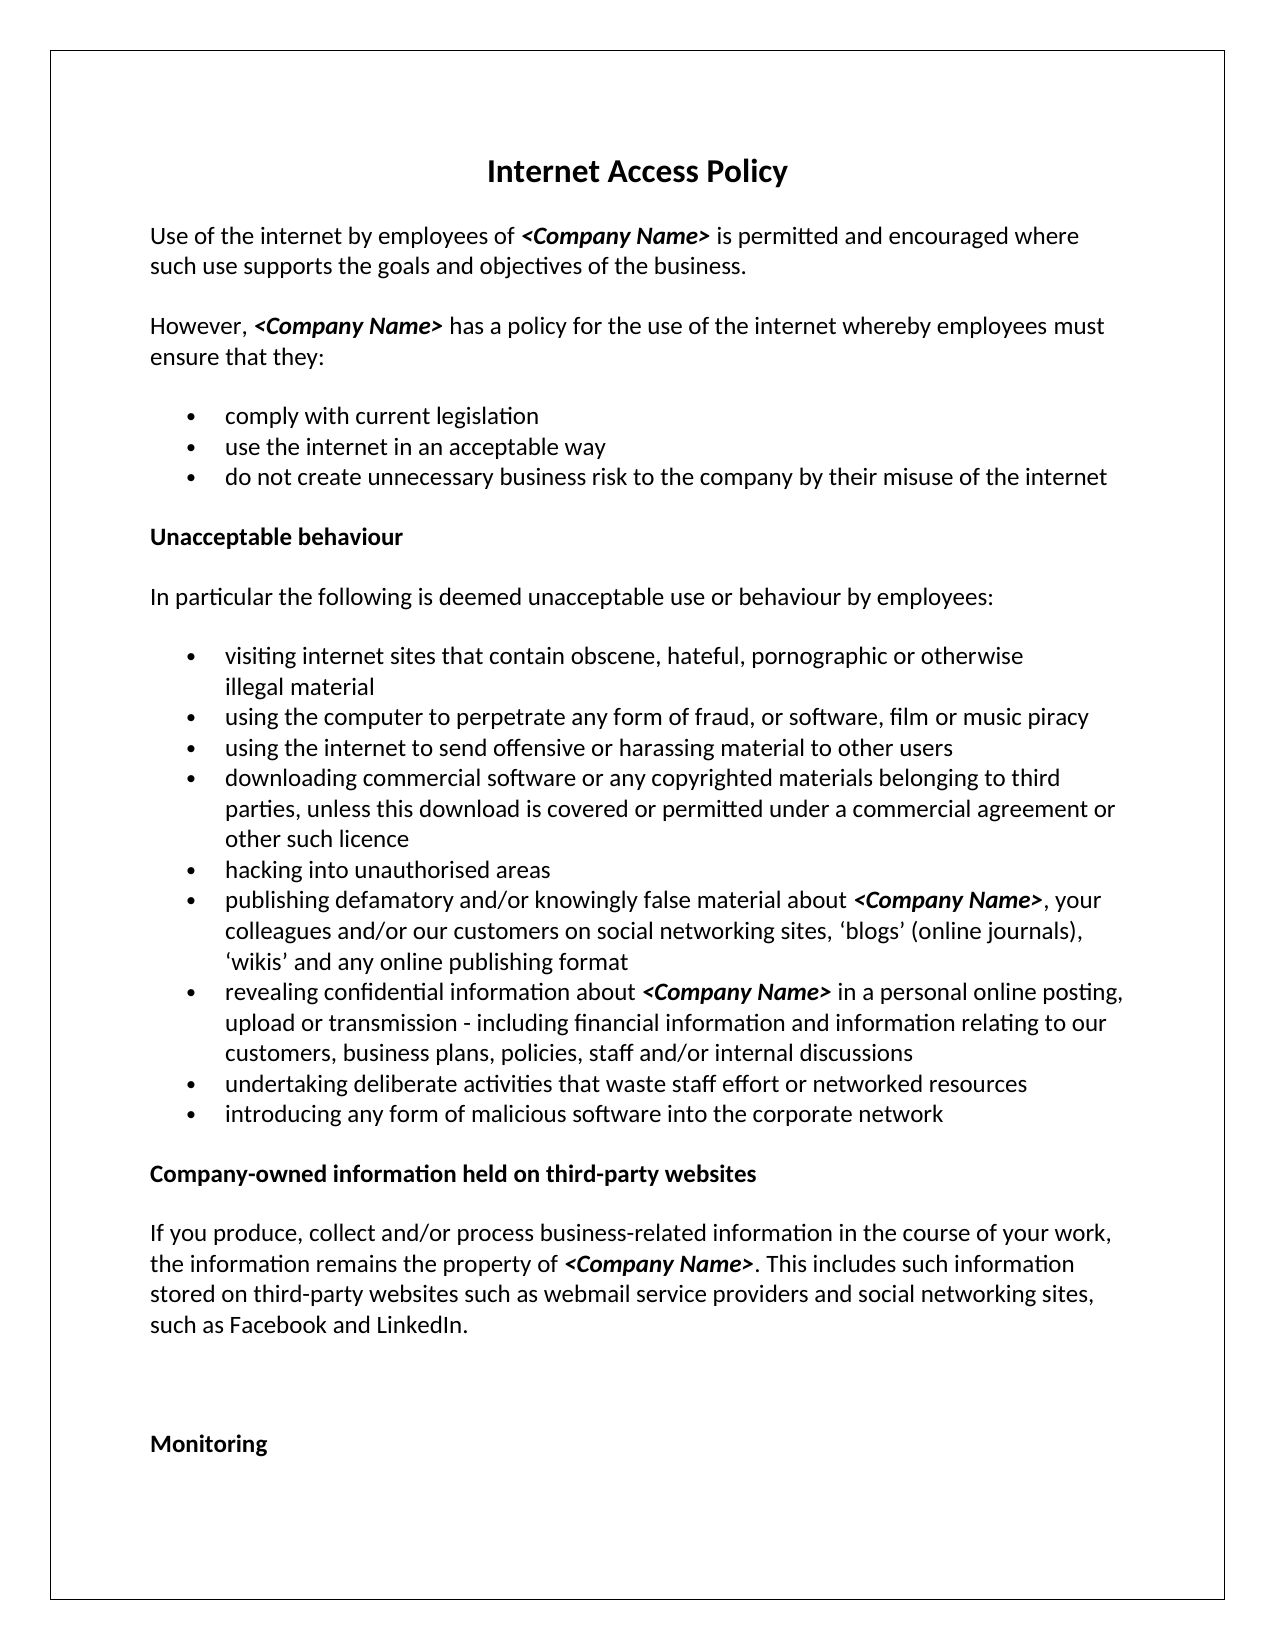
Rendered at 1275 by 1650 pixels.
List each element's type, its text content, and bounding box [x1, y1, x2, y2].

list undertaking deliberate activities that waste staff effort or networked resources [187, 1068, 1125, 1098]
list revealing confidential information about <Company Name> in a personal online posting, upload or transmission - including financial information and information relating to our customers, business plans, policies, staff and/or internal discussions [187, 976, 1125, 1068]
list hacking into unauthorised areas [187, 854, 1125, 884]
list visiting internet sites that contain obscene, hateful, pornographic or otherwise illegal material [187, 640, 1125, 701]
list introducing any form of malicious software into the corporate network [187, 1098, 1125, 1129]
list using the internet to send offensive or harassing material to other users [187, 732, 1125, 762]
list downloading commercial software or any copyrighted materials belonging to third parties, unless this download is covered or permitted under a commercial agreement or other such licence [187, 762, 1125, 854]
text In particular the following is deemed unacceptable use or behaviour by employees: [150, 581, 1125, 611]
text Company-owned information held on third-party websites [150, 1158, 1125, 1188]
text Internet Access Policy [150, 150, 1125, 191]
list publishing defamatory and/or knowingly false material about <Company Name>, your colleagues and/or our customers on social networking sites, ‘blogs’ (online journals), ‘wikis’ and any online publishing format [187, 884, 1125, 976]
text However, <Company Name> has a policy for the use of the internet whereby employees must ensure that they: [150, 310, 1125, 371]
text Unacceptable behaviour [150, 521, 1125, 552]
list use the internet in an acceptable way [187, 431, 1125, 461]
text If you produce, collect and/or process business-related information in the course of your work, the information remains the property of <Company Name>. This includes such information stored on third-party websites such as webmail service providers and social networking sites, such as Facebook and LinkedIn. [150, 1218, 1125, 1340]
list using the computer to perpetrate any form of fraud, or software, film or music piracy [187, 701, 1125, 732]
list do not create unnecessary business risk to the company by their misuse of the internet [187, 461, 1125, 492]
text Monitoring [150, 1428, 1125, 1459]
list comply with current legislation [187, 400, 1125, 431]
text Use of the internet by employees of <Company Name> is permitted and encouraged where such use supports the goals and objectives of the business. [150, 220, 1125, 281]
